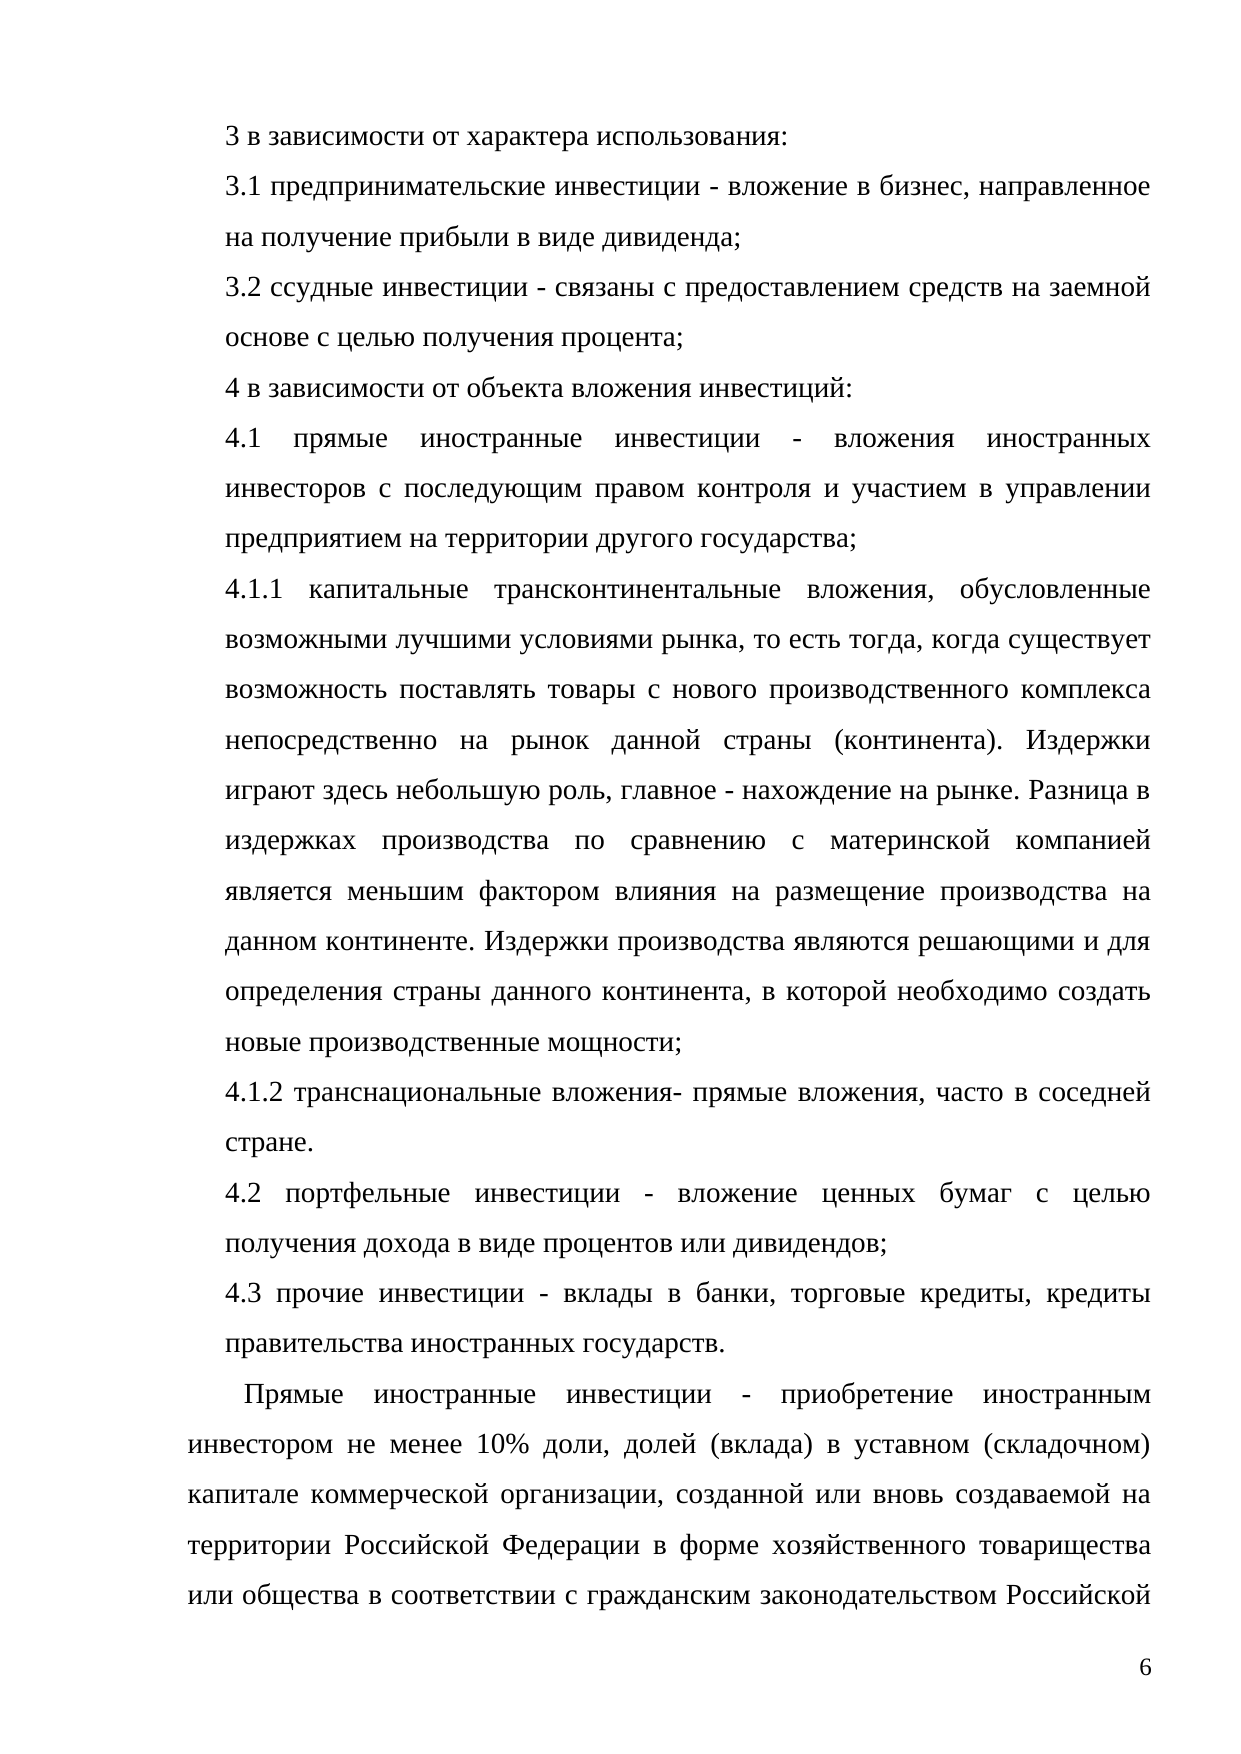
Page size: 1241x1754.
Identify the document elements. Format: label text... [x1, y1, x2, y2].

text 4.1.1 капитальные трансконтинентальные вложения, обусловленные возможными лучшими условиями рынка, то есть тогда, когда существует возможность поставлять товары с нового производственного комплекса непосредственно на рынок данной страны (континента). Издержки играют здесь небольшую роль, главное - нахождение на рынке. Разница в издержках производства по сравнению с материнской компанией является меньшим фактором влияния на размещение производства на данном континенте. Издержки производства являются решающими и для определения страны данного континента, в которой необходимо создать новые производственные мощности; [225, 571, 1152, 1057]
text 4.1 прямые иностранные инвестиции - вложения иностранных инвесторов с последующим правом контроля и участием в управлении предприятием на территории другого государства; [225, 420, 1152, 554]
text 4 в зависимости от объекта вложения инвестиций: [225, 370, 1152, 403]
text 4.2 портфельные инвестиции - вложение ценных бумаг с целью получения дохода в виде процентов или дивидендов; [225, 1175, 1152, 1258]
text 4.1.2 транснациональные вложения- прямые вложения, часто в соседней стране. [225, 1074, 1152, 1158]
text 3 в зависимости от характера использования: [225, 118, 1152, 152]
text 4.3 прочие инвестиции - вклады в банки, торговые кредиты, кредиты правительства иностранных государств. [225, 1275, 1152, 1359]
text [187, 1376, 1152, 1611]
text 3.1 предпринимательские инвестиции - вложение в бизнес, направленное на получение прибыли в виде дивиденда; [225, 168, 1152, 252]
text 3.2 ссудные инвестиции - связаны с предоставлением средств на заемной основе с целью получения процента; [225, 269, 1152, 353]
